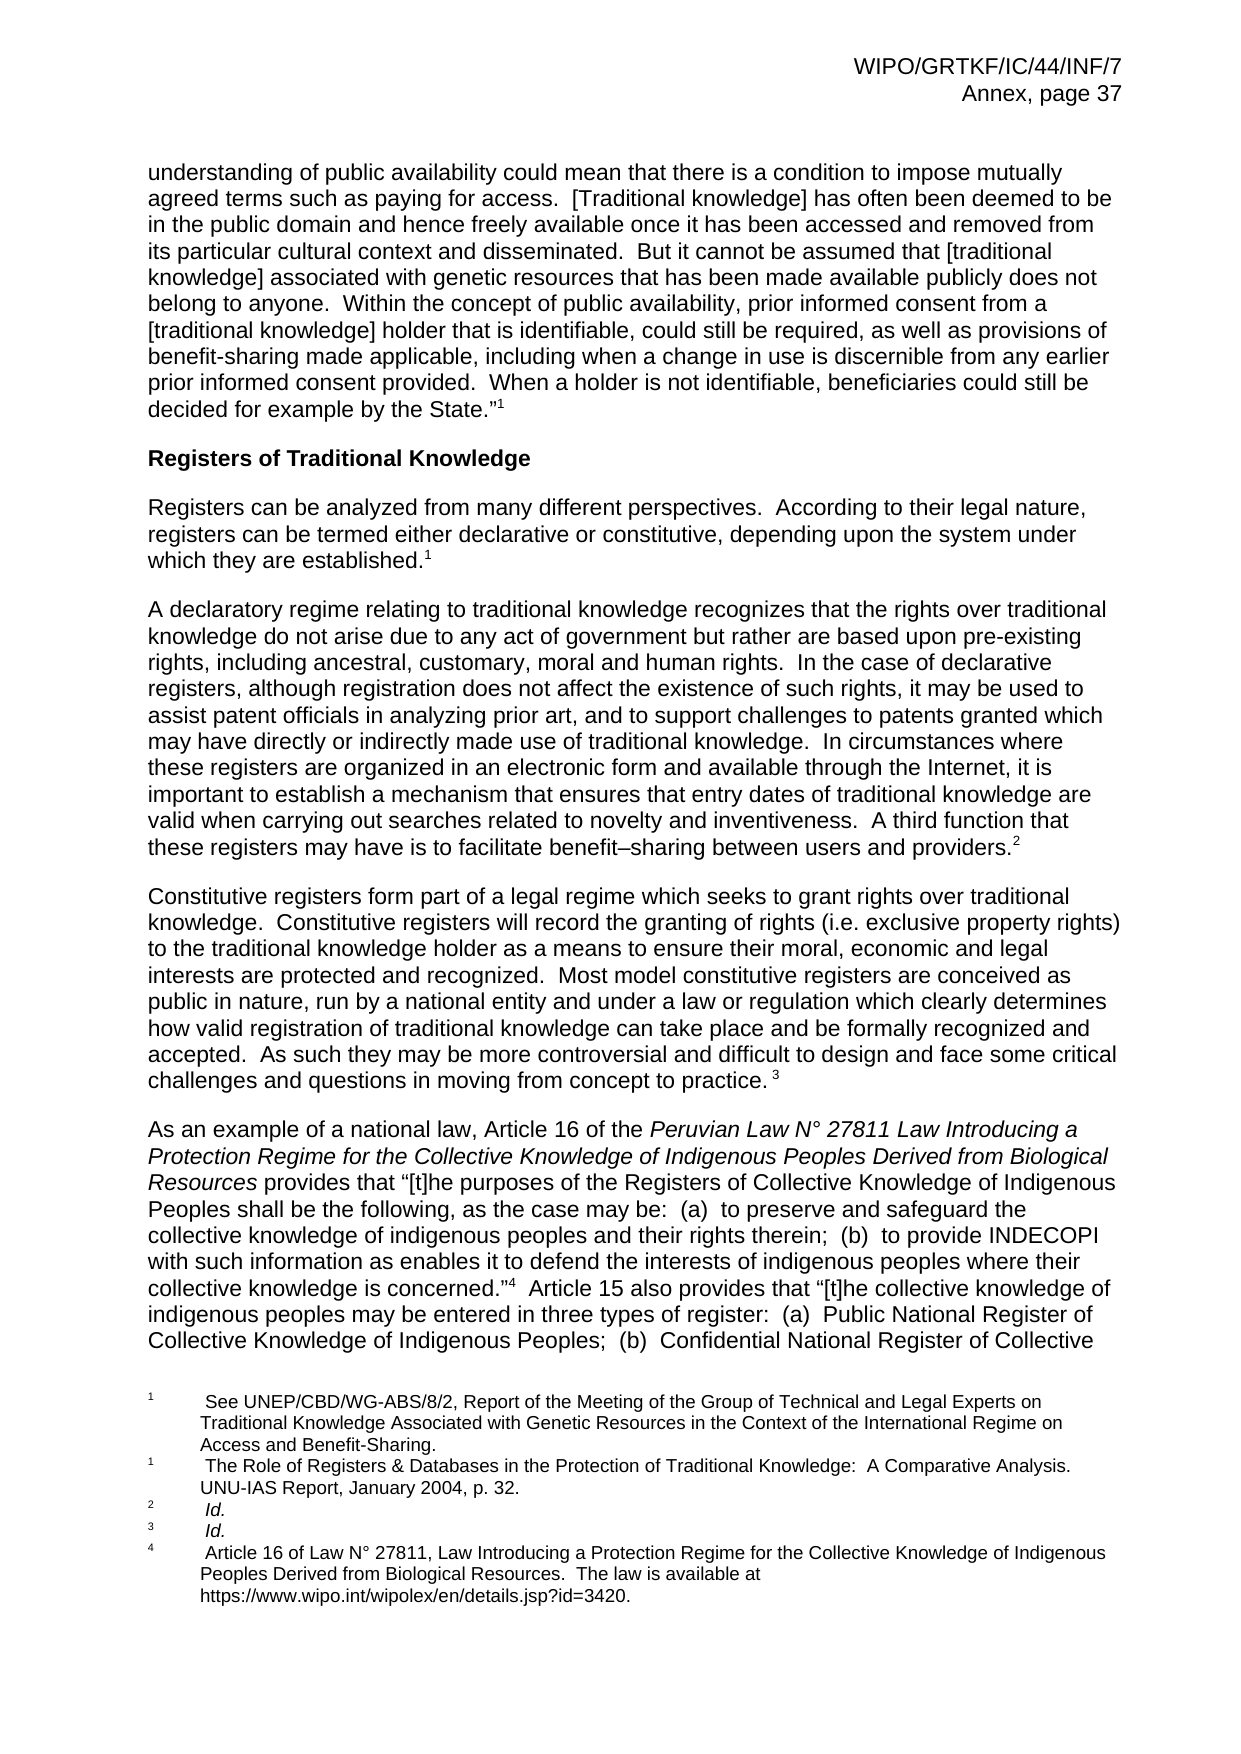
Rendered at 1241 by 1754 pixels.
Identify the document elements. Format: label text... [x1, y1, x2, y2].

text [148, 158, 1122, 422]
text A declaratory regime relating to traditional knowledge recognizes that the rights over traditional knowledge do not arise due to any act of government but rather are based upon pre-existing rights, including ancestral, customary, moral and human rights. In the case of declarative registers, although registration does not affect the existence of such rights, it may be used to assist patent officials in analyzing prior art, and to support challenges to patents granted which may have directly or indirectly made use of traditional knowledge. In circumstances where these registers are organized in an electronic form and available through the Internet, it is important to establish a mechanism that ensures that entry dates of traditional knowledge are valid when carrying out searches related to novelty and inventiveness. A third function that these registers may have is to facilitate benefit–sharing between users and providers. [148, 596, 1122, 860]
subtitle Registers of Traditional Knowledge [148, 445, 1122, 471]
text Registers can be analyzed from many different perspectives. According to their legal nature, registers can be termed either declarative or constitutive, depending upon the system under which they are established. [148, 494, 1122, 573]
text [148, 1116, 1122, 1354]
text Constitutive registers form part of a legal regime which seeks to grant rights over traditional knowledge. Constitutive registers will record the granting of rights (i.e. exclusive property rights) to the traditional knowledge holder as a means to ensure their moral, economic and legal interests are protected and recognized. Most model constitutive registers are conceived as public in nature, run by a national entity and under a law or regulation which clearly determines how valid registration of traditional knowledge can take place and be formally recognized and accepted. As such they may be more controversial and difficult to design and face some critical challenges and questions in moving from concept to practice. [148, 883, 1122, 1093]
